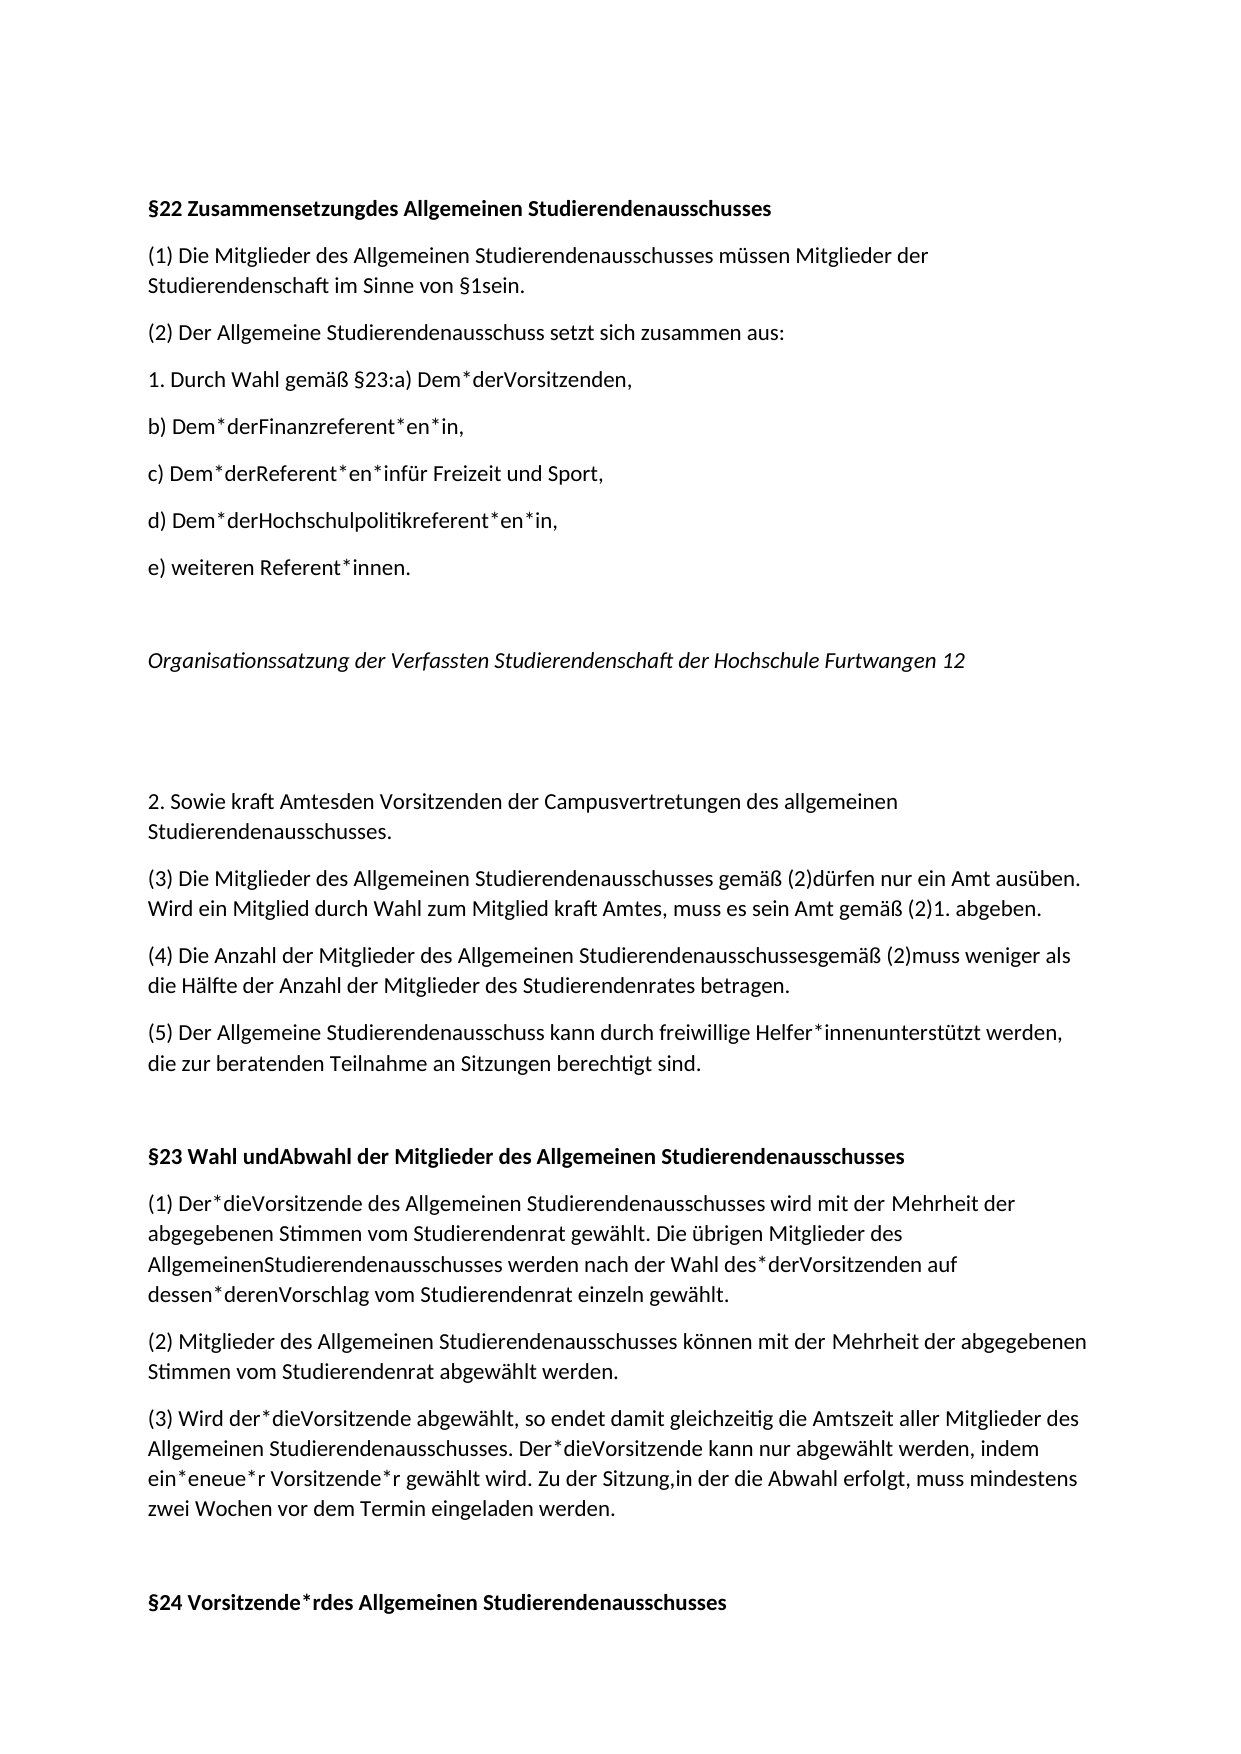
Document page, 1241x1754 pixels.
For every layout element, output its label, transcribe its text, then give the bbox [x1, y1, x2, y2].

text (1) Die Mitglieder des Allgemeinen Studierendenausschusses müssen Mitglieder der Studierendenschaft im Sinne von §1sein. [148, 241, 1093, 299]
list e) weiteren Referent*innen. [148, 553, 1093, 581]
text (2) Mitglieder des Allgemeinen Studierendenausschusses können mit der Mehrheit der abgegebenen Stimmen vom Studierendenrat abgewählt werden. [148, 1327, 1093, 1385]
text (1) Der*dieVorsitzende des Allgemeinen Studierendenausschusses wird mit der Mehrheit der abgegebenen Stimmen vom Studierendenrat gewählt. Die übrigen Mitglieder des AllgemeinenStudierendenausschusses werden nach der Wahl des*derVorsitzenden auf dessen*derenVorschlag vom Studierendenrat einzeln gewählt. [148, 1189, 1093, 1308]
text (3) Die Mitglieder des Allgemeinen Studierendenausschusses gemäß (2)dürfen nur ein Amt ausüben. Wird ein Mitglied durch Wahl zum Mitglied kraft Amtes, muss es sein Amt gemäß (2)1. abgeben. [148, 864, 1093, 922]
text (4) Die Anzahl der Mitglieder des Allgemeinen Studierendenausschussesgemäß (2)muss weniger als die Hälfte der Anzahl der Mitglieder des Studierendenrates betragen. [148, 941, 1093, 999]
list d) Dem*derHochschulpolitikreferent*en*in, [148, 506, 1093, 534]
list c) Dem*derReferent*en*infür Freizeit und Sport, [148, 459, 1093, 487]
text (2) Der Allgemeine Studierendenausschuss setzt sich zusammen aus: [148, 318, 1093, 346]
text (5) Der Allgemeine Studierendenausschuss kann durch freiwillige Helfer*innenunterstützt werden, die zur beratenden Teilnahme an Sitzungen berechtigt sind. [148, 1018, 1093, 1077]
text 2. Sowie kraft Amtesden Vorsitzenden der Campusvertretungen des allgemeinen Studierendenausschusses. [148, 787, 1093, 845]
text §22 Zusammensetzungdes Allgemeinen Studierendenausschusses [148, 194, 1093, 222]
list 1. Durch Wahl gemäß §23:a) Dem*derVorsitzenden, [148, 365, 1093, 393]
text Organisationssatzung der Verfassten Studierendenschaft der Hochschule Furtwangen 12 [148, 647, 1093, 674]
text §24 Vorsitzende*rdes Allgemeinen Studierendenausschusses [148, 1588, 1093, 1616]
text §23 Wahl undAbwahl der Mitglieder des Allgemeinen Studierendenausschusses [148, 1142, 1093, 1170]
list b) Dem*derFinanzreferent*en*in, [148, 412, 1093, 440]
text (3) Wird der*dieVorsitzende abgewählt, so endet damit gleichzeitig die Amtszeit aller Mitglieder des Allgemeinen Studierendenausschusses. Der*dieVorsitzende kann nur abgewählt werden, indem ein*eneue*r Vorsitzende*r gewählt wird. Zu der Sitzung,in der die Abwahl erfolgt, muss mindestens zwei Wochen vor dem Termin eingeladen werden. [148, 1404, 1093, 1522]
